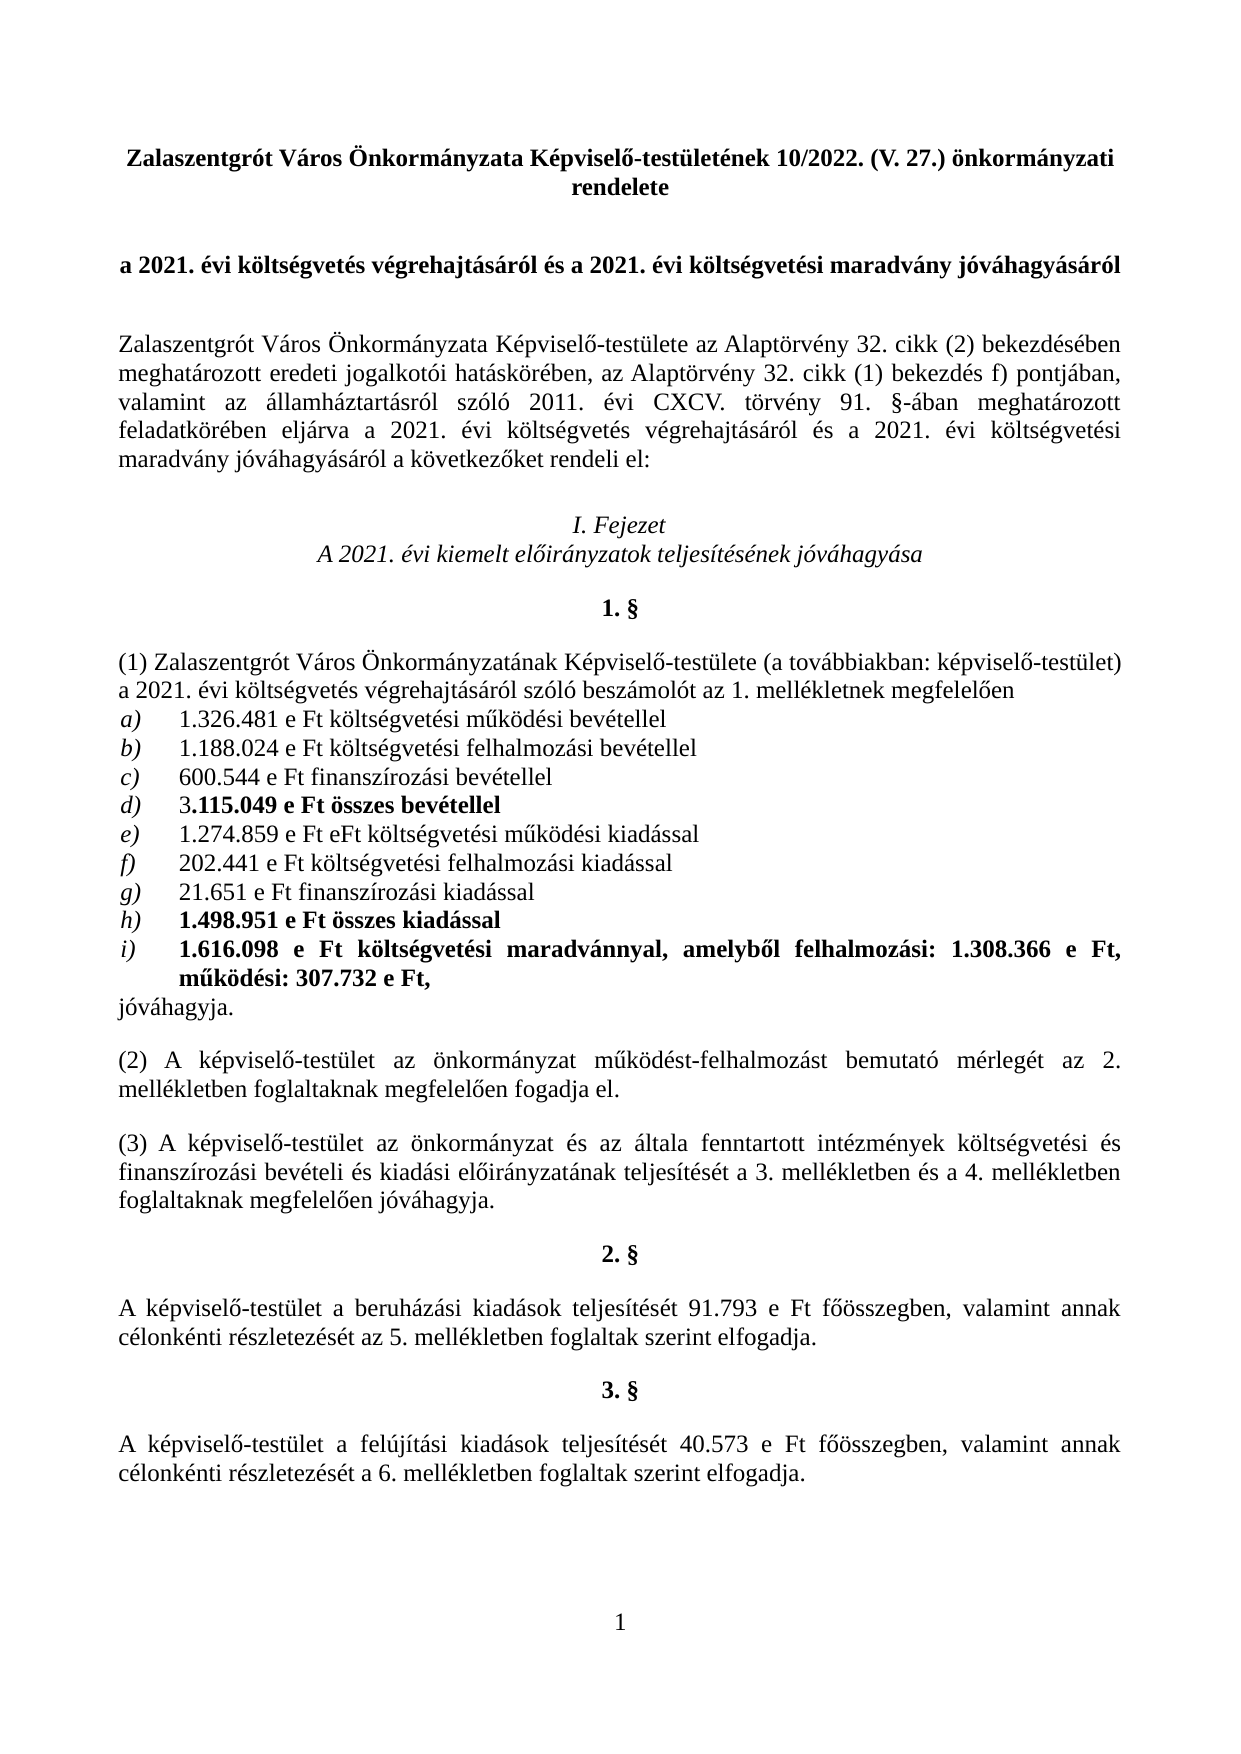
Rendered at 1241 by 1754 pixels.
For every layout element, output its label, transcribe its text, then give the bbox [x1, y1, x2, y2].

text g) 21.651 e Ft finanszírozási kiadással [120, 877, 1122, 906]
text f) 202.441 e Ft költségvetési felhalmozási kiadással [120, 848, 1122, 877]
text A képviselő-testület a felújítási kiadások teljesítését 40.573 e Ft főösszegben, valamint annak célonkénti részletezését a 6. mellékletben foglaltak szerint elfogadja. [118, 1429, 1122, 1487]
text a 2021. évi költségvetés végrehajtásáról és a 2021. évi költségvetési maradvány jóváhagyásáról [118, 251, 1122, 279]
text (3) A képviselő-testület az önkormányzat és az általa fenntartott intézmények költségvetési és finanszírozási bevételi és kiadási előirányzatának teljesítését a 3. mellékletben és a 4. mellékletben foglaltaknak megfelelően jóváhagyja. [118, 1128, 1122, 1214]
text 2. § [118, 1239, 1122, 1268]
text i) 1.616.098 e Ft költségvetési maradvánnyal, amelyből felhalmozási: 1.308.366 e Ft, működési: 307.732 e Ft, [120, 934, 1122, 992]
text A 2021. évi kiemelt előirányzatok teljesítésének jóváhagyása [118, 539, 1122, 568]
text A képviselő-testület a beruházási kiadások teljesítését 91.793 e Ft főösszegben, valamint annak célonkénti részletezését az 5. mellékletben foglaltak szerint elfogadja. [118, 1293, 1122, 1351]
text h) 1.498.951 e Ft összes kiadással [120, 906, 1122, 934]
text 3. § [118, 1376, 1122, 1404]
text jóváhagyja. [118, 992, 1122, 1021]
text Zalaszentgrót Város Önkormányzata Képviselő-testületének 10/2022. (V. 27.) önkormányzati rendelete [118, 143, 1122, 201]
text (2) A képviselő-testület az önkormányzat működést-felhalmozást bemutató mérlegét az 2. mellékletben foglaltaknak megfelelően fogadja el. [118, 1046, 1122, 1103]
text (1) Zalaszentgrót Város Önkormányzatának Képviselő-testülete (a továbbiakban: képviselő-testület) a 2021. évi költségvetés végrehajtásáról szóló beszámolót az 1. mellékletnek megfelelően [118, 647, 1122, 704]
text b) 1.188.024 e Ft költségvetési felhalmozási bevétellel [120, 733, 1122, 762]
text Zalaszentgrót Város Önkormányzata Képviselő-testülete az Alaptörvény 32. cikk (2) bekezdésében meghatározott eredeti jogalkotói hatáskörében, az Alaptörvény 32. cikk (1) bekezdés f) pontjában, valamint az államháztartásról szóló 2011. évi CXCV. törvény 91. §-ában meghatározott feladatkörében eljárva a 2021. évi költségvetés végrehajtásáról és a 2021. évi költségvetési maradvány jóváhagyásáról a következőket rendeli el: [118, 329, 1122, 473]
text 1. § [118, 593, 1122, 622]
text d) 3.115.049 e Ft összes bevétellel [120, 791, 1122, 819]
text c) 600.544 e Ft finanszírozási bevétellel [120, 762, 1122, 791]
text I. Fejezet [118, 511, 1122, 539]
text a) 1.326.481 e Ft költségvetési működési bevétellel [120, 704, 1122, 733]
text e) 1.274.859 e Ft eFt költségvetési működési kiadással [120, 819, 1122, 848]
